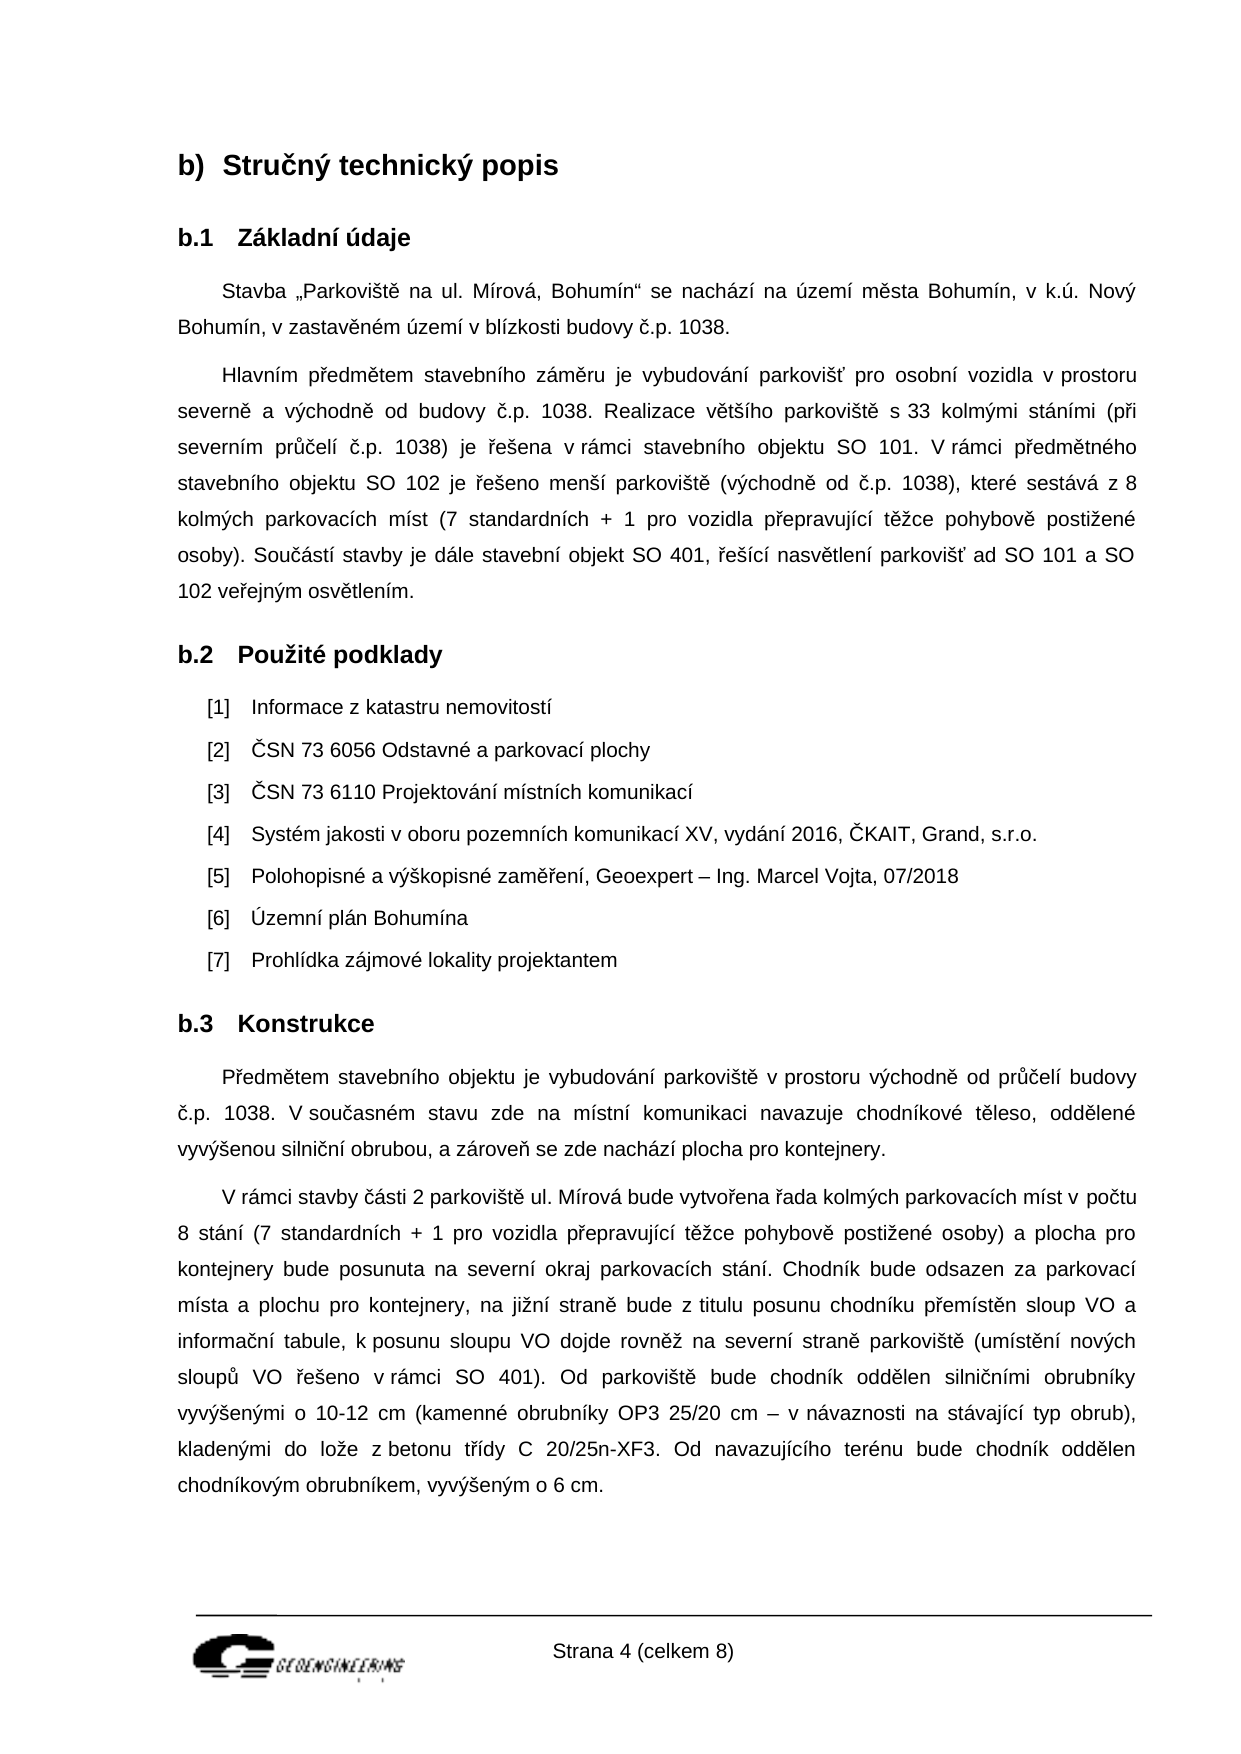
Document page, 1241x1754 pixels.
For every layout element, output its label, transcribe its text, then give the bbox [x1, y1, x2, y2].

text [3] ČSN 73 6110 Projektování místních komunikací [177, 779, 1137, 803]
text [6] Územní plán Bohumína [207, 906, 1137, 930]
text [4] Systém jakosti v oboru pozemních komunikací XV, vydání 2016, ČKAIT, Grand, s.r.o. [177, 822, 1137, 846]
list Základní údaje [177, 223, 1137, 252]
text [1] Informace z katastru nemovitostí [177, 695, 1137, 719]
text V rámci stavby části 2 parkoviště ul. Mírová bude vytvořena řada kolmých parkovacích míst v počtu 8 stání (7 standardních + 1 pro vozidla přepravující těžce pohybově postižené osoby) a plocha pro kontejnery bude posunuta na severní okraj parkovacích stání. Chodník bude odsazen za parkovací místa a plochu pro kontejnery, na jižní straně bude z titulu posunu chodníku přemístěn sloup VO a informační tabule, k posunu sloupu VO dojde rovněž na severní straně parkoviště (umístění nových sloupů VO řešeno v rámci SO 401). Od parkoviště bude chodník oddělen silničními obrubníky vyvýšenými o 10-12 cm (kamenné obrubníky OP3 25/20 cm – v návaznosti na stávající typ obrub), kladenými do lože z betonu třídy C 20/25n-XF3. Od navazujícího terénu bude chodník oddělen chodníkovým obrubníkem, vyvýšeným o 6 cm. [177, 1185, 1137, 1497]
list Konstrukce [177, 1009, 1137, 1038]
text Předmětem stavebního objektu je vybudování parkoviště v prostoru východně od průčelí budovy č.p. 1038. V současném stavu zde na místní komunikaci navazuje chodníkové těleso, oddělené vyvýšenou silniční obrubou, a zároveň se zde nachází plocha pro kontejnery. [177, 1065, 1137, 1161]
text [2] ČSN 73 6056 Odstavné a parkovací plochy [177, 737, 1137, 761]
list Použité podklady [177, 639, 1137, 668]
text Hlavním předmětem stavebního záměru je vybudování parkovišť pro osobní vozidla v prostoru severně a východně od budovy č.p. 1038. Realizace většího parkoviště s 33 kolmými stáními (při severním průčelí č.p. 1038) je řešena v rámci stavebního objektu SO 101. V rámci předmětného stavebního objektu SO 102 je řešeno menší parkoviště (východně od č.p. 1038), které sestává z 8 kolmých parkovacích míst (7 standardních + 1 pro vozidla přepravující těžce pohybově postižené osoby). Součástí stavby je dále stavební objekt SO 401, řešící nasvětlení parkovišť ad SO 101 a SO 102 veřejným osvětlením. [177, 363, 1137, 603]
text [7] Prohlídka zájmové lokality projektantem [177, 948, 1137, 972]
text [5] Polohopisné a výškopisné zaměření, Geoexpert – Ing. Marcel Vojta, 07/2018 [177, 864, 1137, 888]
list Stručný technický popis [177, 148, 1137, 181]
text Stavba „Parkoviště na ul. Mírová, Bohumín“ se nachází na území města Bohumín, v k.ú. Nový Bohumín, v zastavěném území v blízkosti budovy č.p. 1038. [177, 279, 1137, 338]
